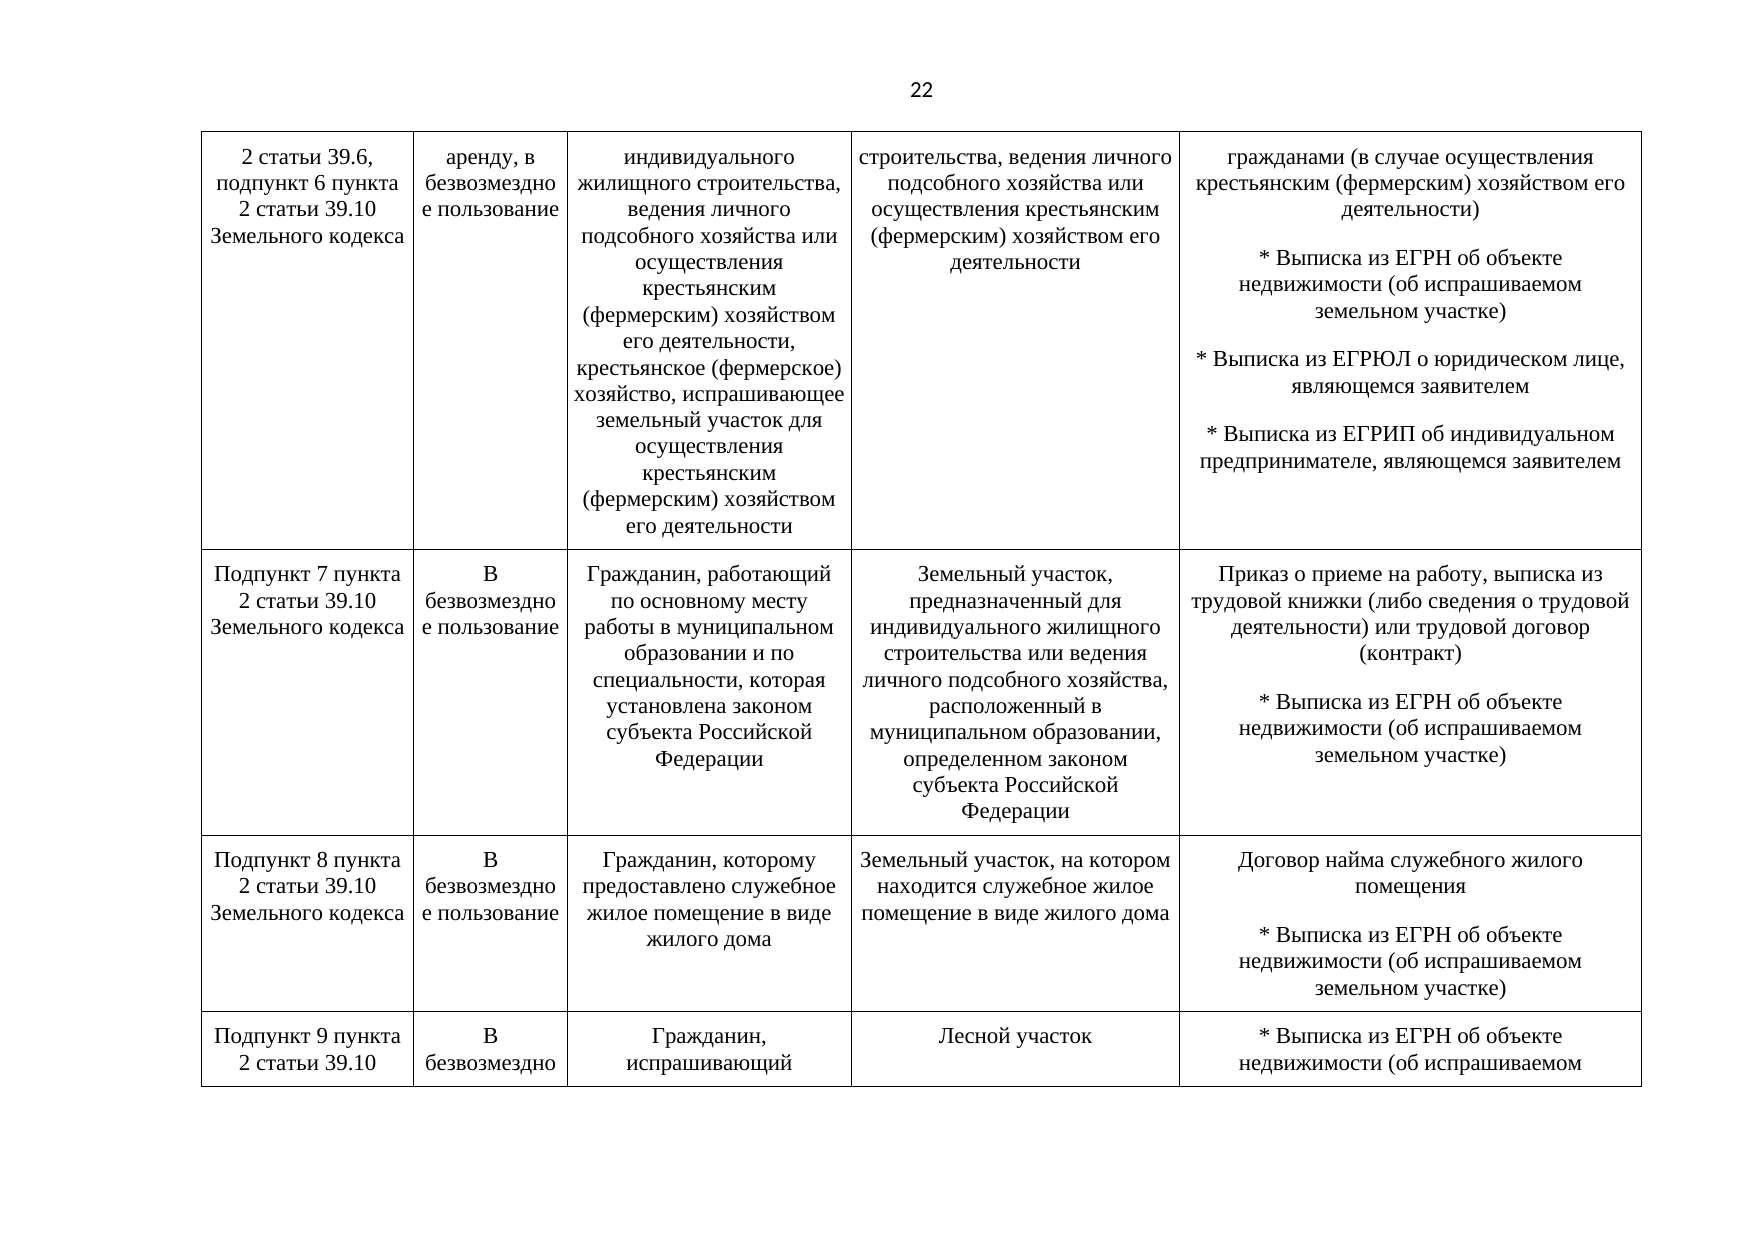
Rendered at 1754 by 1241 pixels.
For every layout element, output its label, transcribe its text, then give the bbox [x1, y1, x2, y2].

table_cell * Выписка из ЕГРН об объекте недвижимости (об испрашиваемом земельном участке) [1180, 910, 1641, 1011]
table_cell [202, 132, 413, 549]
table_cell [202, 1012, 413, 1086]
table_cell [414, 132, 567, 549]
table_cell В безвозмездное пользование [414, 836, 567, 1011]
table_cell Земельный участок, на котором находится служебное жилое помещение в виде жилого дома [852, 836, 1179, 1011]
table_cell * Выписка из ЕГРН об объекте недвижимости (об испрашиваемом земельном участке) [1180, 233, 1641, 334]
table_cell Подпункт 7 пункта 2 статьи 39.10 Земельного кодекса [202, 550, 413, 834]
table_cell Договор найма служебного жилого помещения [1180, 836, 1641, 909]
table_cell Земельный участок, предназначенный для индивидуального жилищного строительства или ведения личного подсобного хозяйства, расположенный в муниципальном образовании, определенном законом субъекта Российской Федерации [852, 550, 1179, 834]
table_cell * Выписка из ЕГРЮЛ о юридическом лице, являющемся заявителем [1180, 334, 1641, 409]
table_cell Гражданин, которому предоставлено служебное жилое помещение в виде жилого дома [568, 836, 851, 1011]
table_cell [1180, 1012, 1641, 1086]
table_cell Приказ о приеме на работу, выписка из трудовой книжки (либо сведения о трудовой деятельности) или трудовой договор (контракт) [1180, 550, 1641, 676]
table_cell Лесной участок [852, 1012, 1179, 1086]
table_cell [1180, 132, 1641, 232]
table_cell * Выписка из ЕГРИП об индивидуальном предпринимателе, являющемся заявителем [1180, 409, 1641, 549]
table_cell Подпункт 8 пункта 2 статьи 39.10 Земельного кодекса [202, 836, 413, 1011]
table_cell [852, 132, 1179, 549]
table_cell * Выписка из ЕГРН об объекте недвижимости (об испрашиваемом земельном участке) [1180, 676, 1641, 834]
table_cell Гражданин, работающий по основному месту работы в муниципальном образовании и по специальности, которая установлена законом субъекта Российской Федерации [568, 550, 851, 834]
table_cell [568, 1012, 851, 1086]
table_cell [568, 132, 851, 549]
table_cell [414, 1012, 567, 1086]
table_cell В безвозмездное пользование [414, 550, 567, 834]
